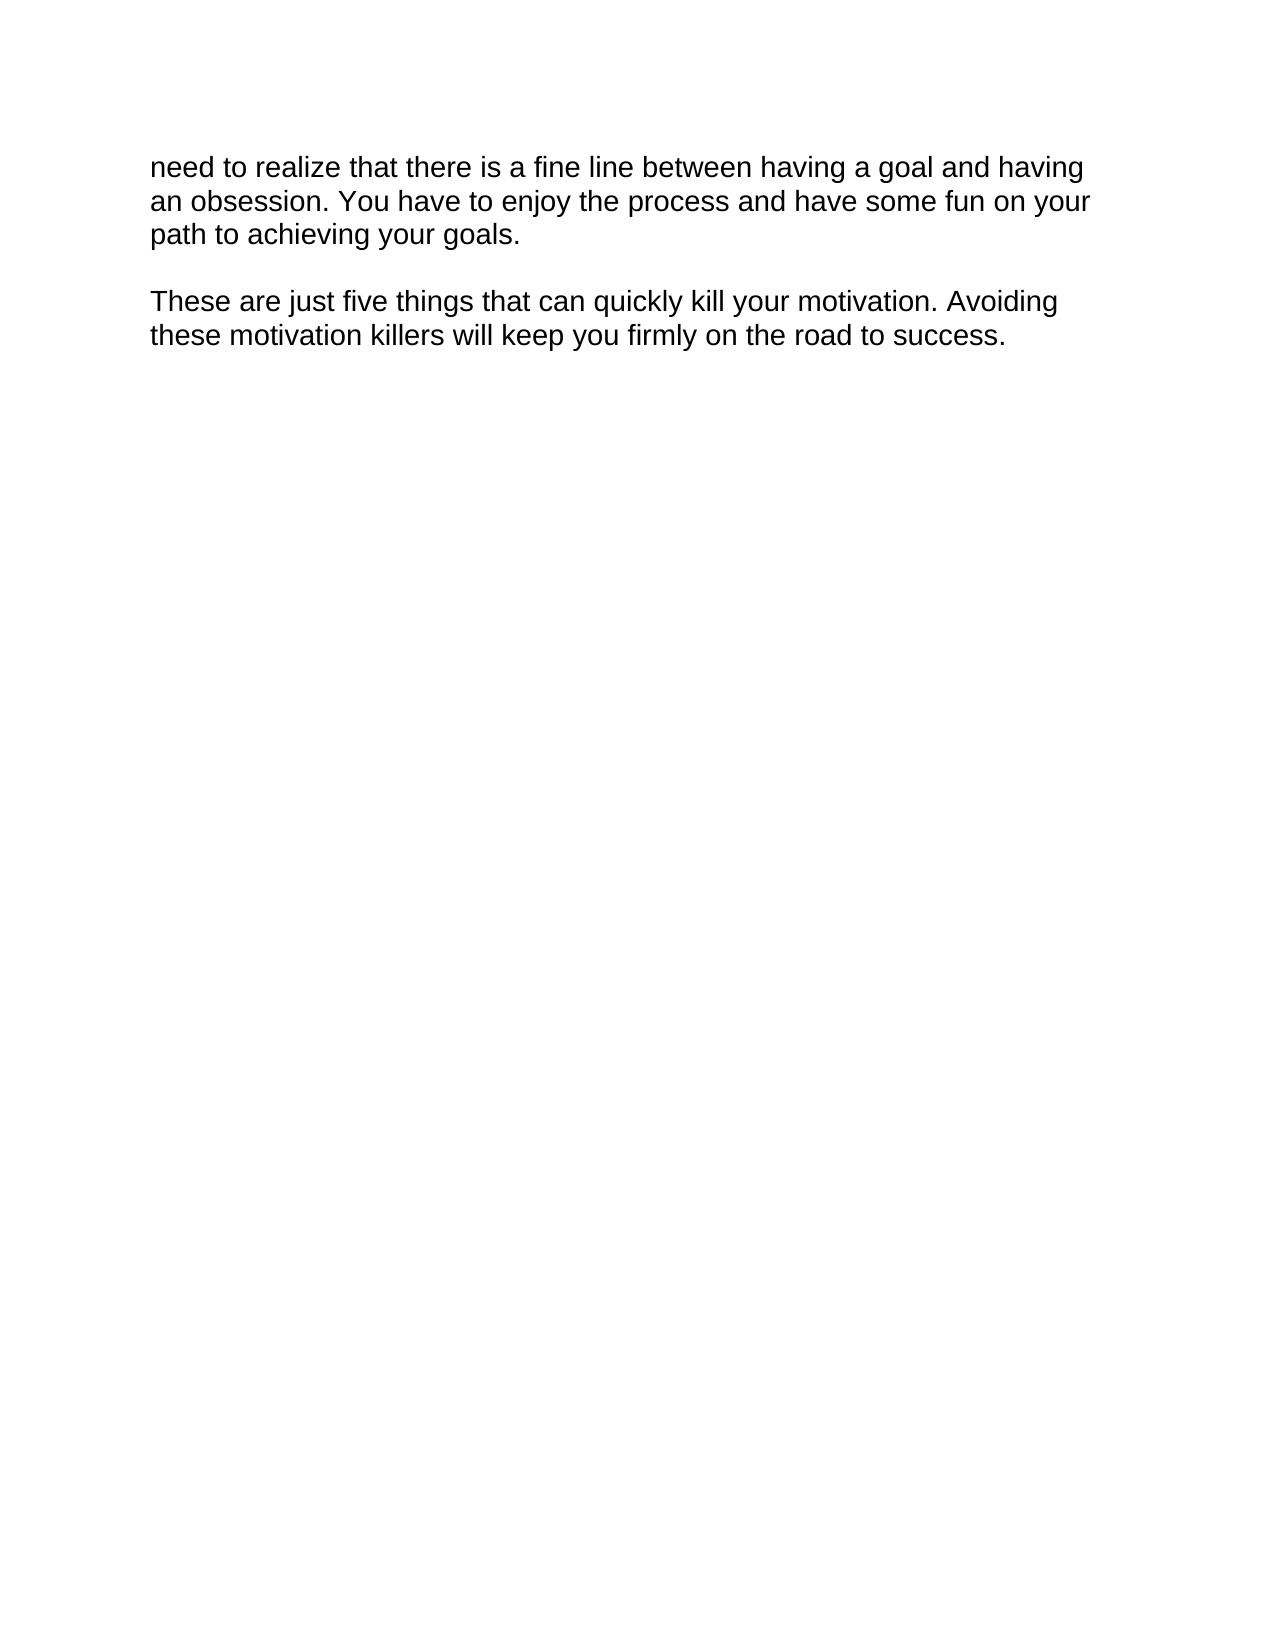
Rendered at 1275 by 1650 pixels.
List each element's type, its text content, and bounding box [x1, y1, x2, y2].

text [150, 150, 1125, 251]
text These are just five things that can quickly kill your motivation. Avoiding these motivation killers will keep you firmly on the road to success. [150, 284, 1125, 351]
